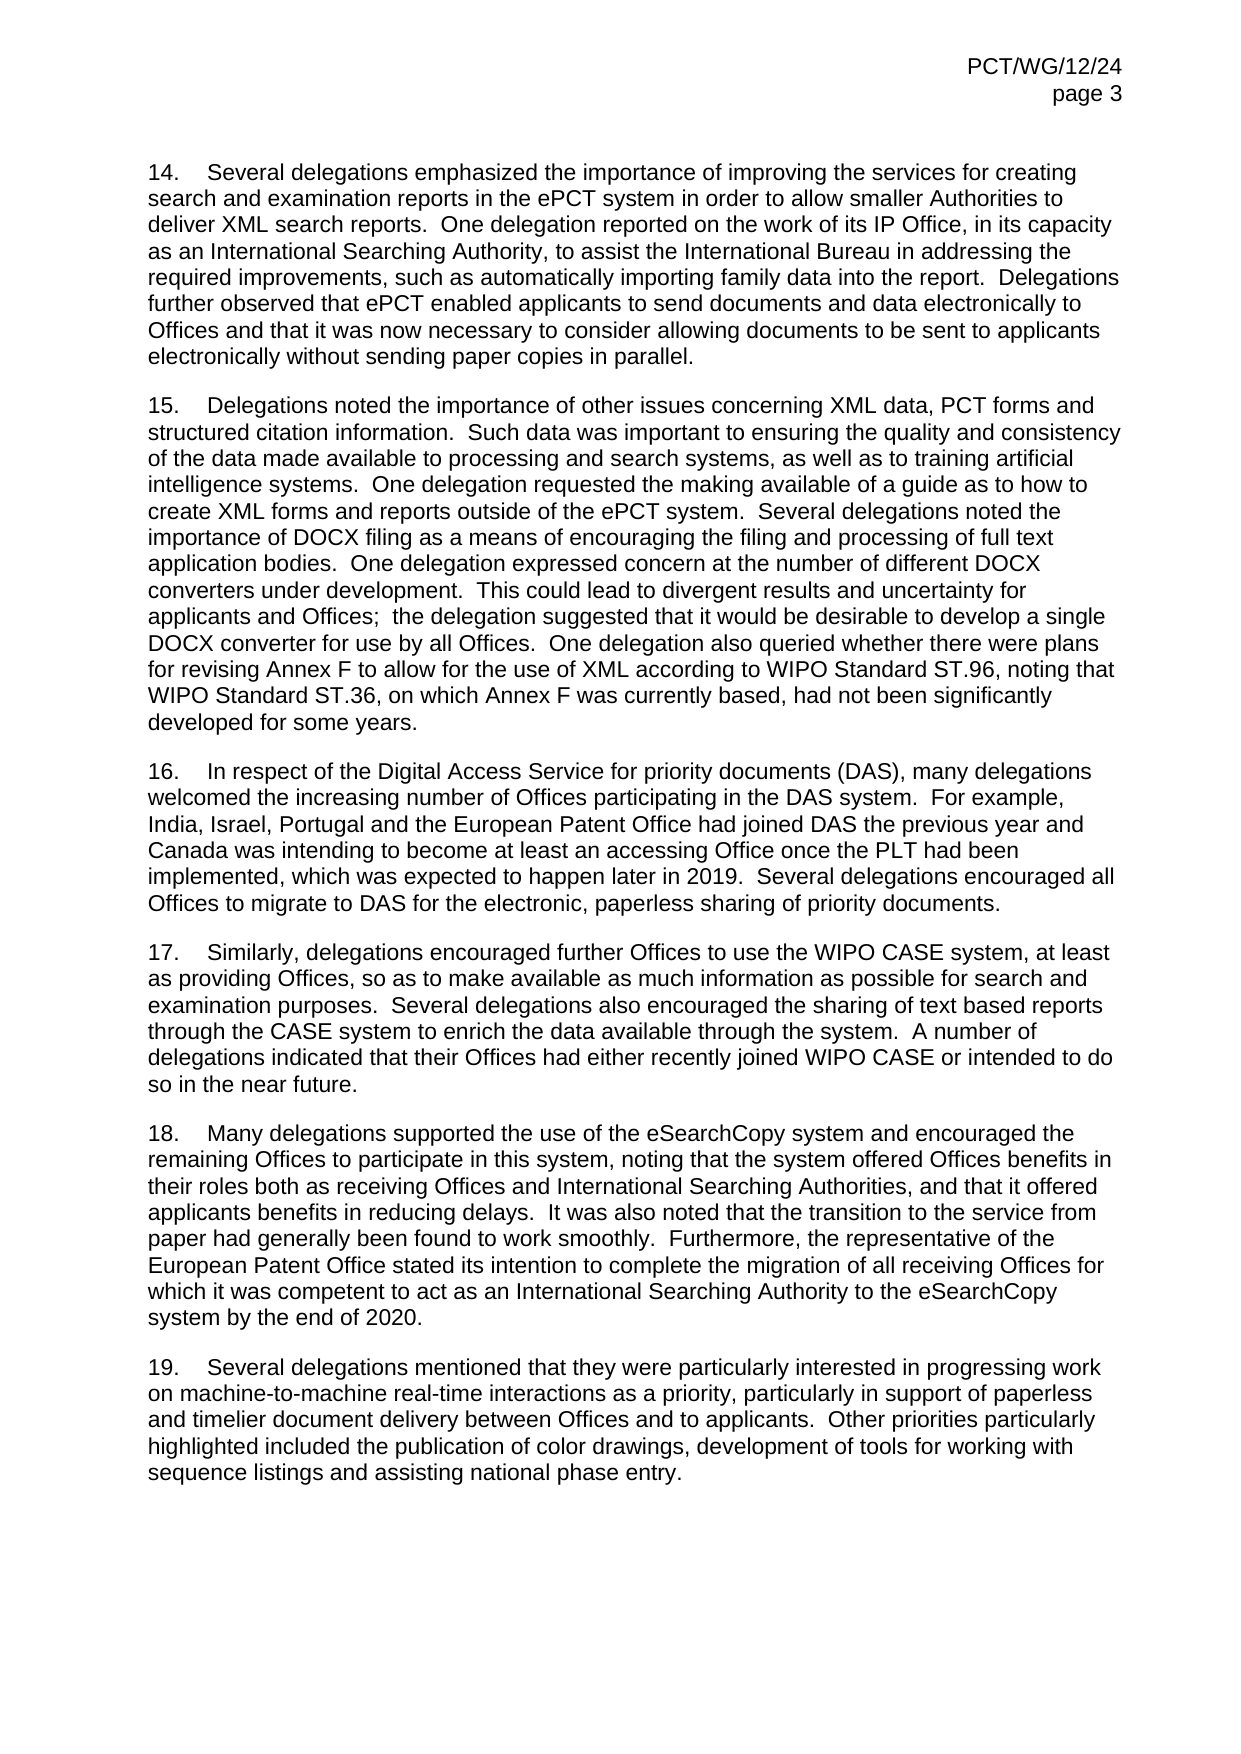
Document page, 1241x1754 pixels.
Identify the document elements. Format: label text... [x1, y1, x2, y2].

text Delegations noted the importance of other issues concerning XML data, PCT forms and structured citation information. Such data was important to ensuring the quality and consistency of the data made available to processing and search systems, as well as to training artificial intelligence systems. One delegation requested the making available of a guide as to how to create XML forms and reports outside of the ePCT system. Several delegations noted the importance of DOCX filing as a means of encouraging the filing and processing of full text application bodies. One delegation expressed concern at the number of different DOCX converters under development. This could lead to divergent results and uncertainty for applicants and Offices; the delegation suggested that it would be desirable to develop a single DOCX converter for use by all Offices. One delegation also queried whether there were plans for revising Annex F to allow for the use of XML according to WIPO Standard ST.96, noting that WIPO Standard ST.36, on which Annex F was currently based, had not been significantly developed for some years. [148, 392, 1122, 735]
text Several delegations emphasized the importance of improving the services for creating search and examination reports in the ePCT system in order to allow smaller Authorities to deliver XML search reports. One delegation reported on the work of its IP Office, in its capacity as an International Searching Authority, to assist the International Bureau in addressing the required improvements, such as automatically importing family data into the report. Delegations further observed that ePCT enabled applicants to send documents and data electronically to Offices and that it was now necessary to consider allowing documents to be sent to applicants electronically without sending paper copies in parallel. [148, 158, 1122, 369]
text Similarly, delegations encouraged further Offices to use the WIPO CASE system, at least as providing Offices, so as to make available as much information as possible for search and examination purposes. Several delegations also encouraged the sharing of text based reports through the CASE system to enrich the data available through the system. A number of delegations indicated that their Offices had either recently joined WIPO CASE or intended to do so in the near future. [148, 939, 1122, 1097]
text Several delegations mentioned that they were particularly interested in progressing work on machine-to-machine real-time interactions as a priority, particularly in support of paperless and timelier document delivery between Offices and to applicants. Other priorities particularly highlighted included the publication of color drawings, development of tools for working with sequence listings and assisting national phase entry. [148, 1354, 1122, 1485]
text In respect of the Digital Access Service for priority documents (DAS), many delegations welcomed the increasing number of Offices participating in the DAS system. For example, India, Israel, Portugal and the European Patent Office had joined DAS the previous year and Canada was intending to become at least an accessing Office once the PLT had been implemented, which was expected to happen later in 2019. Several delegations encouraged all Offices to migrate to DAS for the electronic, paperless sharing of priority documents. [148, 758, 1122, 916]
text Many delegations supported the use of the eSearchCopy system and encouraged the remaining Offices to participate in this system, noting that the system offered Offices benefits in their roles both as receiving Offices and International Searching Authorities, and that it offered applicants benefits in reducing delays. It was also noted that the transition to the service from paper had generally been found to work smoothly. Furthermore, the representative of the European Patent Office stated its intention to complete the migration of all receiving Offices for which it was competent to act as an International Searching Authority to the eSearchCopy system by the end of 2020. [148, 1120, 1122, 1331]
